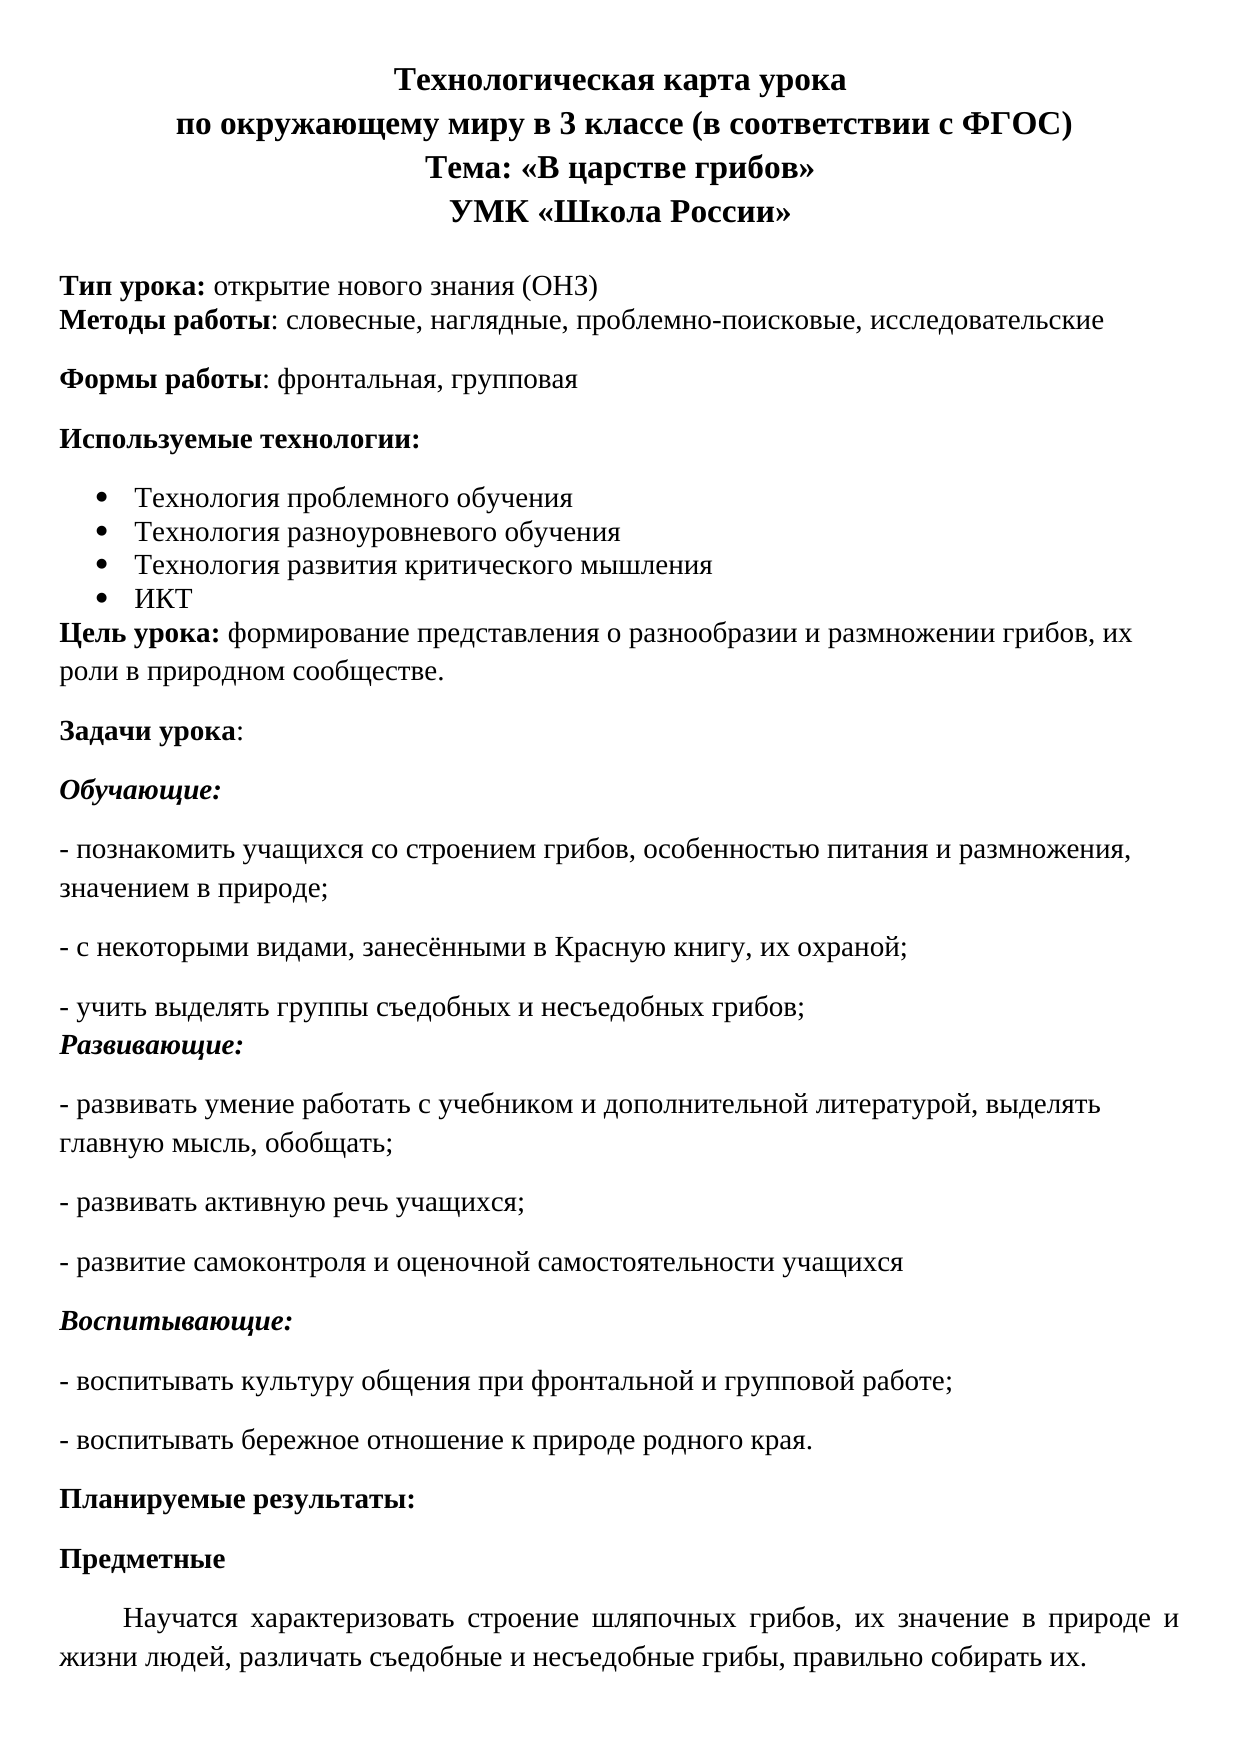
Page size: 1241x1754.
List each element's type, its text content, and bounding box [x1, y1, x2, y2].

text - учить выделять группы съедобных и несъедобных грибов; Развивающие: [59, 989, 1181, 1061]
text Формы работы: фронтальная, групповая [59, 361, 1181, 395]
text Используемые технологии: [59, 421, 1181, 454]
text - развитие самоконтроля и оценочной самостоятельности учащихся [59, 1244, 1181, 1277]
text Задачи урока: [59, 713, 1181, 746]
text - с некоторыми видами, занесёнными в Красную книгу, их охраной; [59, 929, 1181, 963]
text - развивать умение работать с учебником и дополнительной литературой, выделять главную мысль, обобщать; [59, 1087, 1181, 1159]
text Воспитывающие: [59, 1303, 1181, 1337]
list Технология разноуровневого обучения [97, 514, 1181, 547]
text Обучающие: [59, 772, 1181, 806]
list Технология развития критического мышления [97, 547, 1181, 581]
text УМК «Школа России» [59, 191, 1181, 229]
text Цель урока: формирование представления о разнообразии и размножении грибов, их роли в природном сообществе. [59, 615, 1181, 687]
text Тип урока: открытие нового знания (ОНЗ) [59, 264, 1181, 302]
text Научатся характеризовать строение шляпочных грибов, их значение в природе и жизни людей, различать съедобные и несъедобные грибы, правильно собирать их. [59, 1600, 1181, 1672]
text Методы работы: словесные, наглядные, проблемно-поисковые, исследовательские [59, 302, 1181, 336]
text - развивать активную речь учащихся; [59, 1184, 1181, 1218]
text - познакомить учащихся со строением грибов, особенностью питания и размножения, значением в природе; [59, 831, 1181, 903]
list Технология проблемного обучения [97, 480, 1181, 514]
text - воспитывать бережное отношение к природе родного края. [59, 1422, 1181, 1456]
text Планируемые результаты: [59, 1481, 1181, 1515]
text Предметные [59, 1541, 1181, 1574]
list ИКТ [97, 581, 1181, 615]
text Технологическая карта урока [59, 59, 1181, 97]
text по окружающему миру в 3 классе (в соответствии с ФГОС) Тема: «В царстве грибов» [59, 103, 1181, 186]
text - воспитывать культуру общения при фронтальной и групповой работе; [59, 1363, 1181, 1396]
